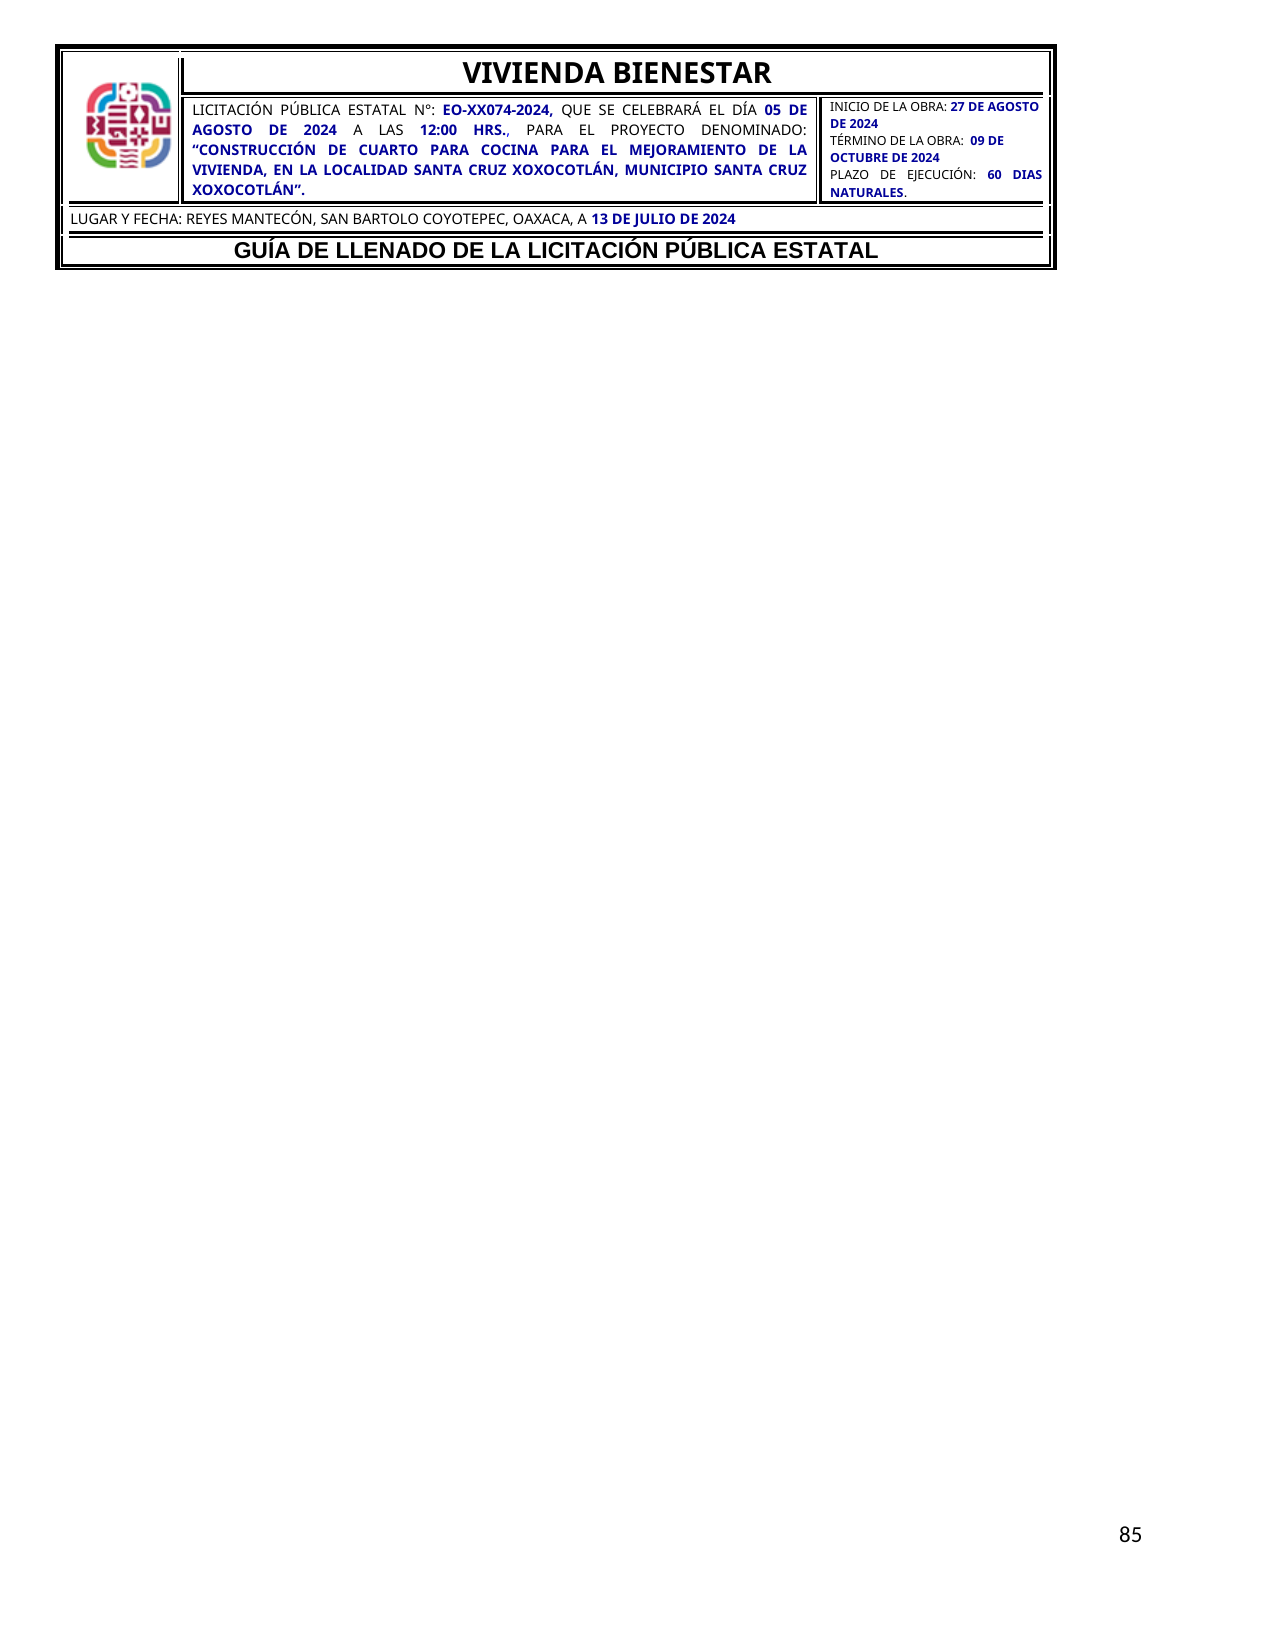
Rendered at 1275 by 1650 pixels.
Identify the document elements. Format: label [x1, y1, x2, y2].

picture [75, 74, 178, 174]
